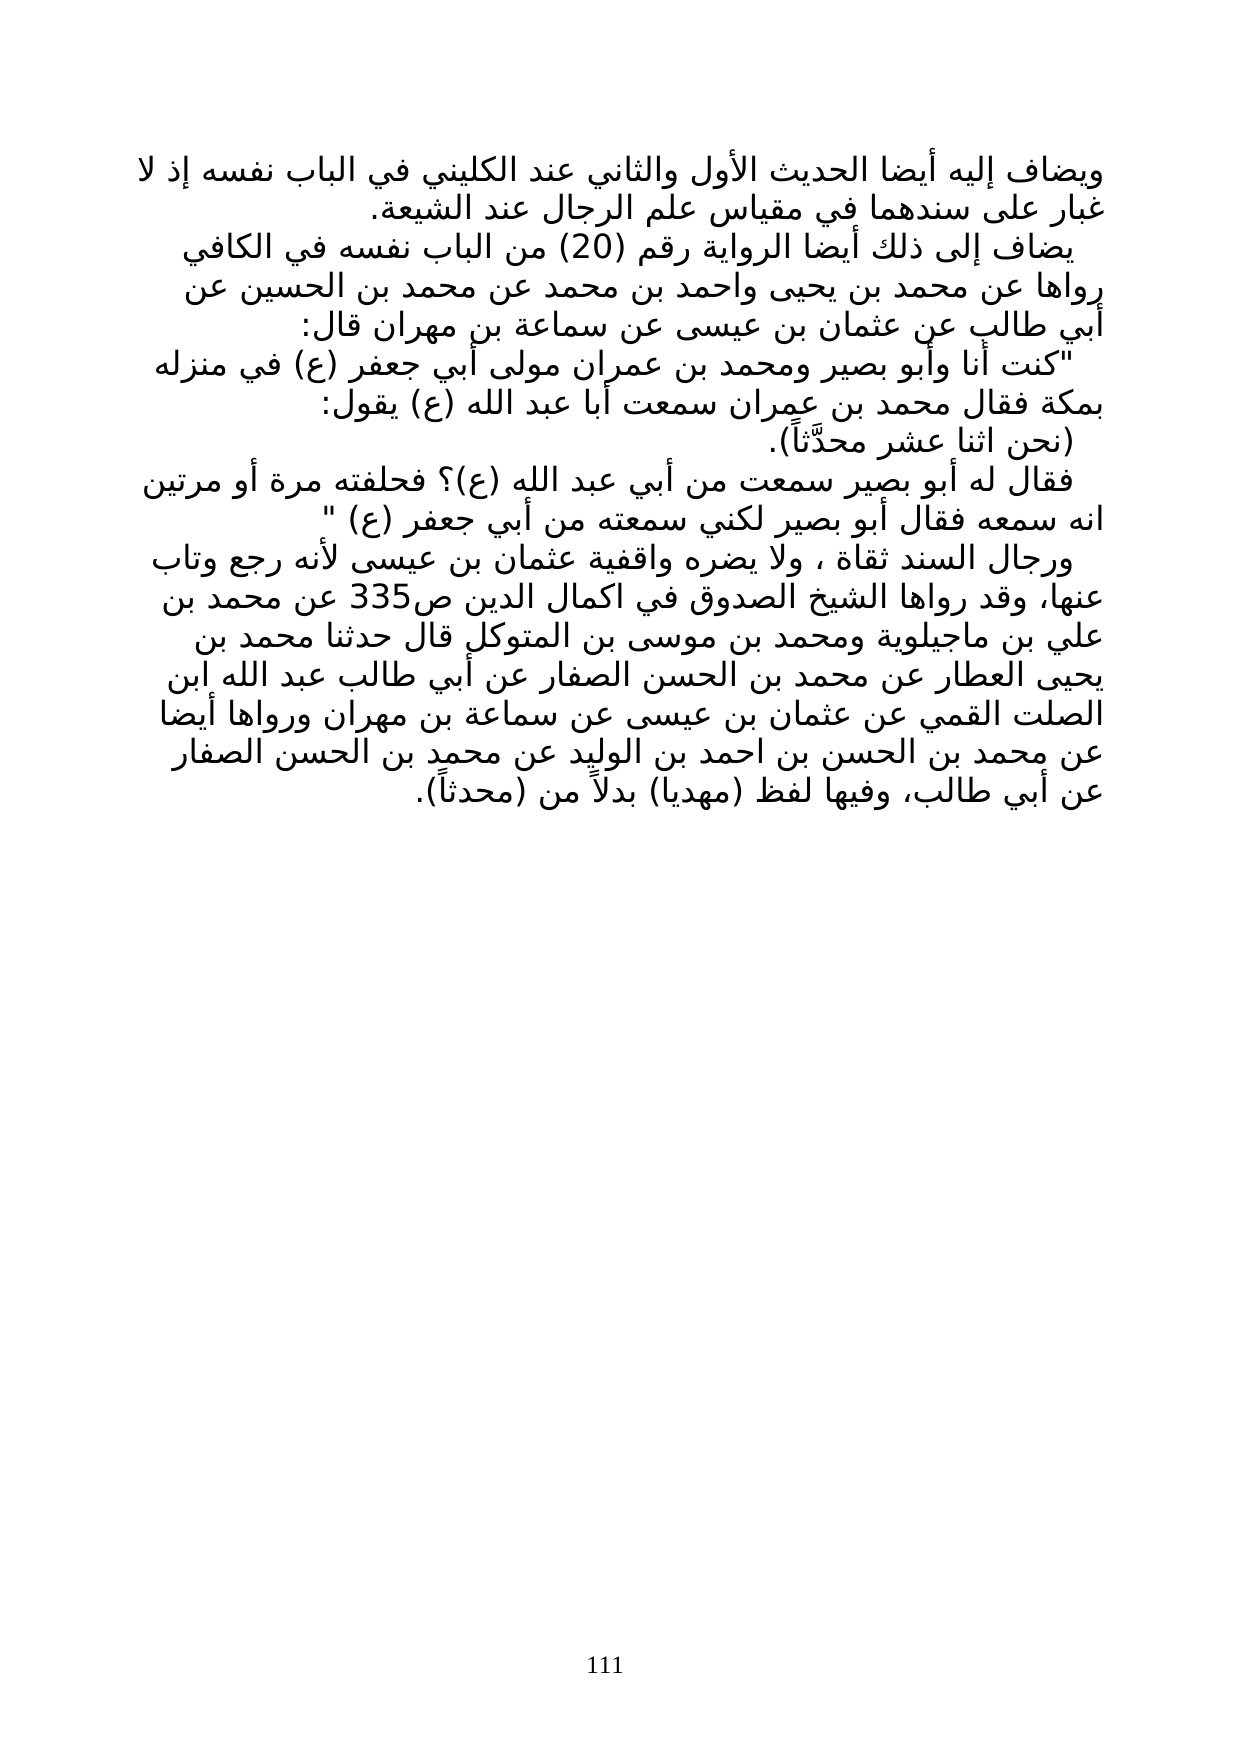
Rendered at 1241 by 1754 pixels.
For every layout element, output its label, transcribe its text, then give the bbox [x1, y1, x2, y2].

text ورجال السند ثقاة ، ولا يضره واقفية عثمان بن عيسى لأنه رجع وتاب عنها، وقد رواها الشيخ الصدوق في اكمال الدين ص335 عن محمد بن علي بن ماجيلوية ومحمد بن موسى بن المتوكل قال حدثنا محمد بن يحيى العطار عن محمد بن الحسن الصفار عن أبي طالب عبد الله ابن الصلت القمي عن عثمان بن عيسى عن سماعة بن مهران ورواها أيضا عن محمد بن الحسن بن احمد بن الوليد عن محمد بن الحسن الصفار عن أبي طالب، وفيها لفظ (مهديا) بدلاً من (محدثاً). [135, 538, 1105, 811]
text "كنت أنا وأبو بصير ومحمد بن عمران مولى أبي جعفر (ع) في منزله بمكة فقال محمد بن عمران سمعت أبا عبد الله (ع) يقول: [135, 344, 1105, 422]
text (نحن اثنا عشر محدَّثاً). [135, 422, 1105, 461]
text فقال له أبو بصير سمعت من أبي عبد الله (ع)؟ فحلفته مرة أو مرتين انه سمعه فقال أبو بصير لكني سمعته من أبي جعفر (ع) " [135, 461, 1105, 538]
text ويضاف إليه أيضا الحديث الأول والثاني عند الكليني في الباب نفسه إذ لا غبار على سندهما في مقياس علم الرجال عند الشيعة. [135, 150, 1105, 228]
text يضاف إلى ذلك أيضا الرواية رقم (20) من الباب نفسه في الكافي رواها عن محمد بن يحيى واحمد بن محمد عن محمد بن الحسين عن أبي طالب عن عثمان بن عيسى عن سماعة بن مهران قال: [135, 228, 1105, 344]
